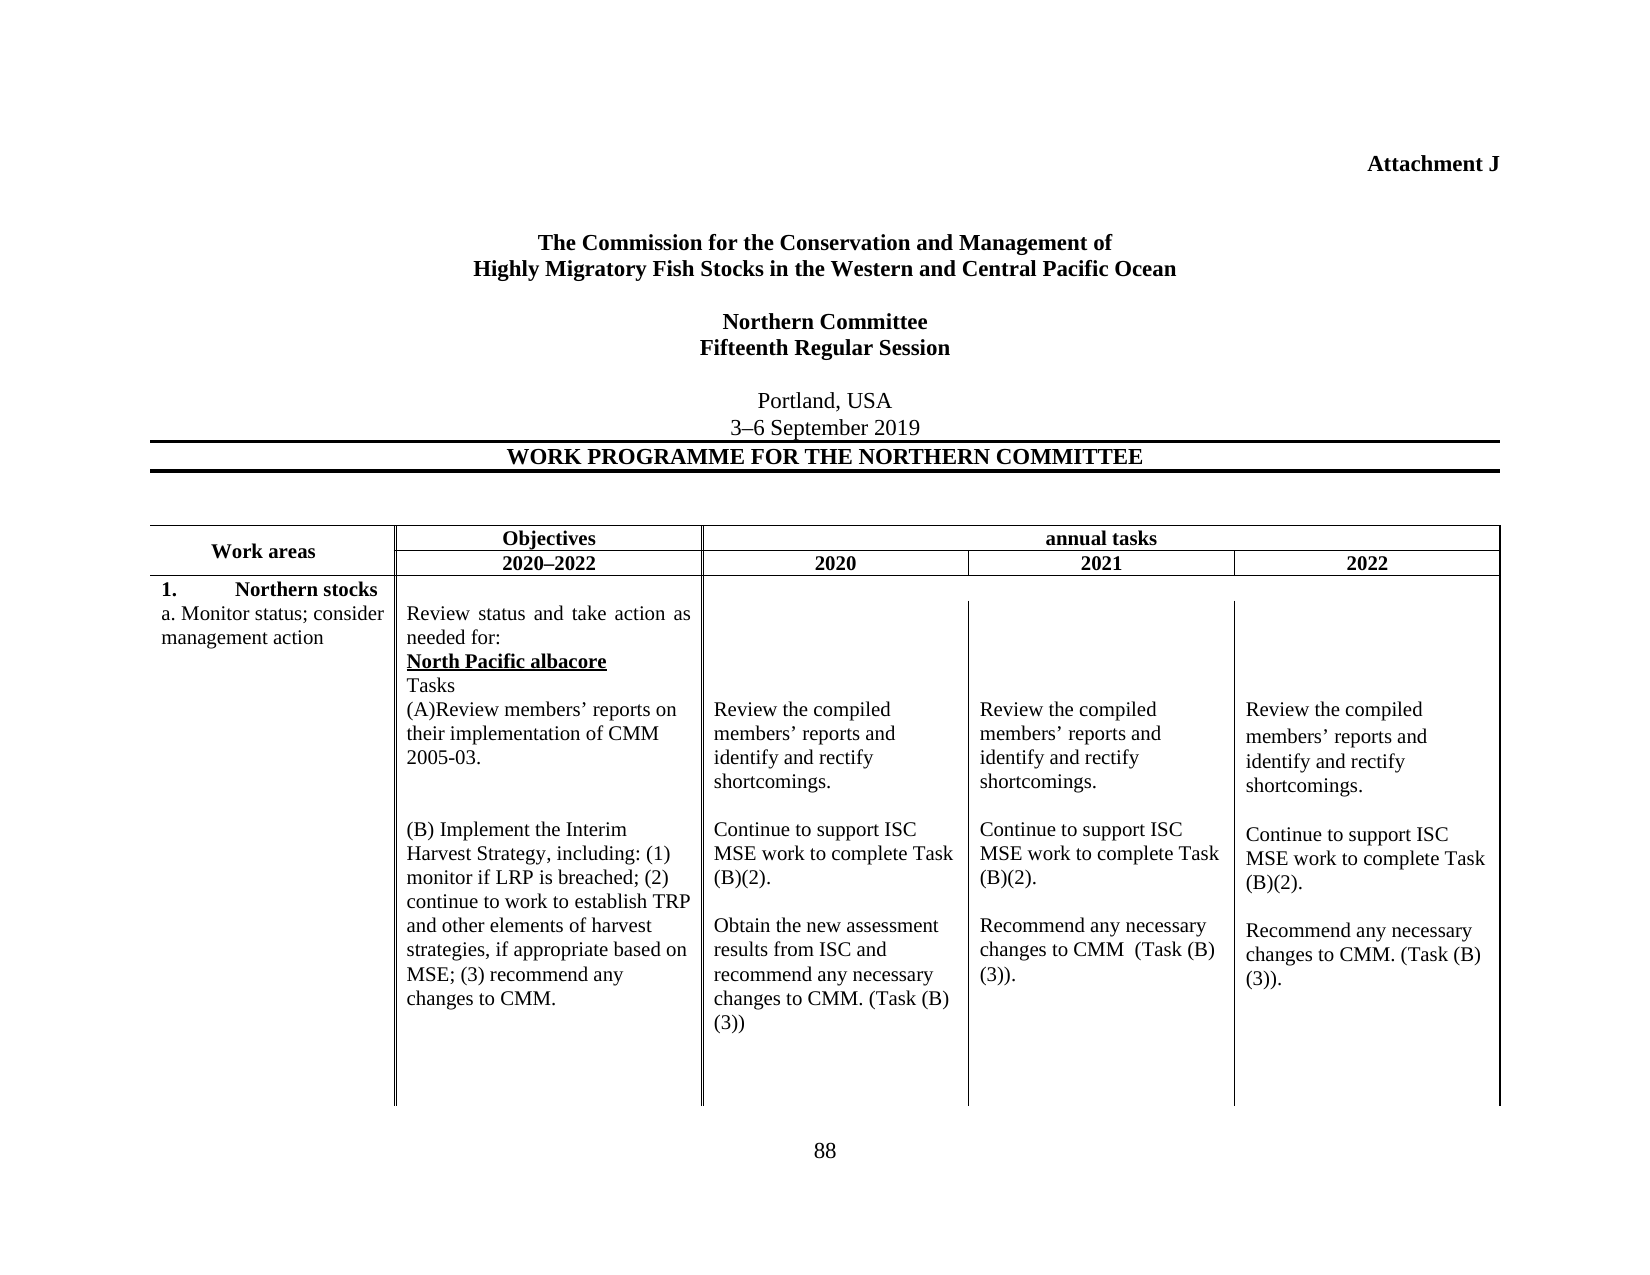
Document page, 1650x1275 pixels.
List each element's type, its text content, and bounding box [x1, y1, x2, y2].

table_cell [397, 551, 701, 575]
text Portland, USA [150, 387, 1500, 413]
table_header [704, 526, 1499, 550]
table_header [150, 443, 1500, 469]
text Attachment J [150, 150, 1500, 176]
text 3–6 September 2019 [150, 413, 1500, 440]
text Fifteenth Regular Session [150, 334, 1500, 361]
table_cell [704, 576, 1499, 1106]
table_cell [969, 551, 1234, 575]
text Highly Migratory Fish Stocks in the Western and Central Pacific Ocean [150, 255, 1500, 282]
text The Commission for the Conservation and Management of [150, 229, 1500, 255]
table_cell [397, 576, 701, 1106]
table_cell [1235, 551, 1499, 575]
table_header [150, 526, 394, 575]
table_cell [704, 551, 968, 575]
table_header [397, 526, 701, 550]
text Northern Committee [150, 308, 1500, 334]
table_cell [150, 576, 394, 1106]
